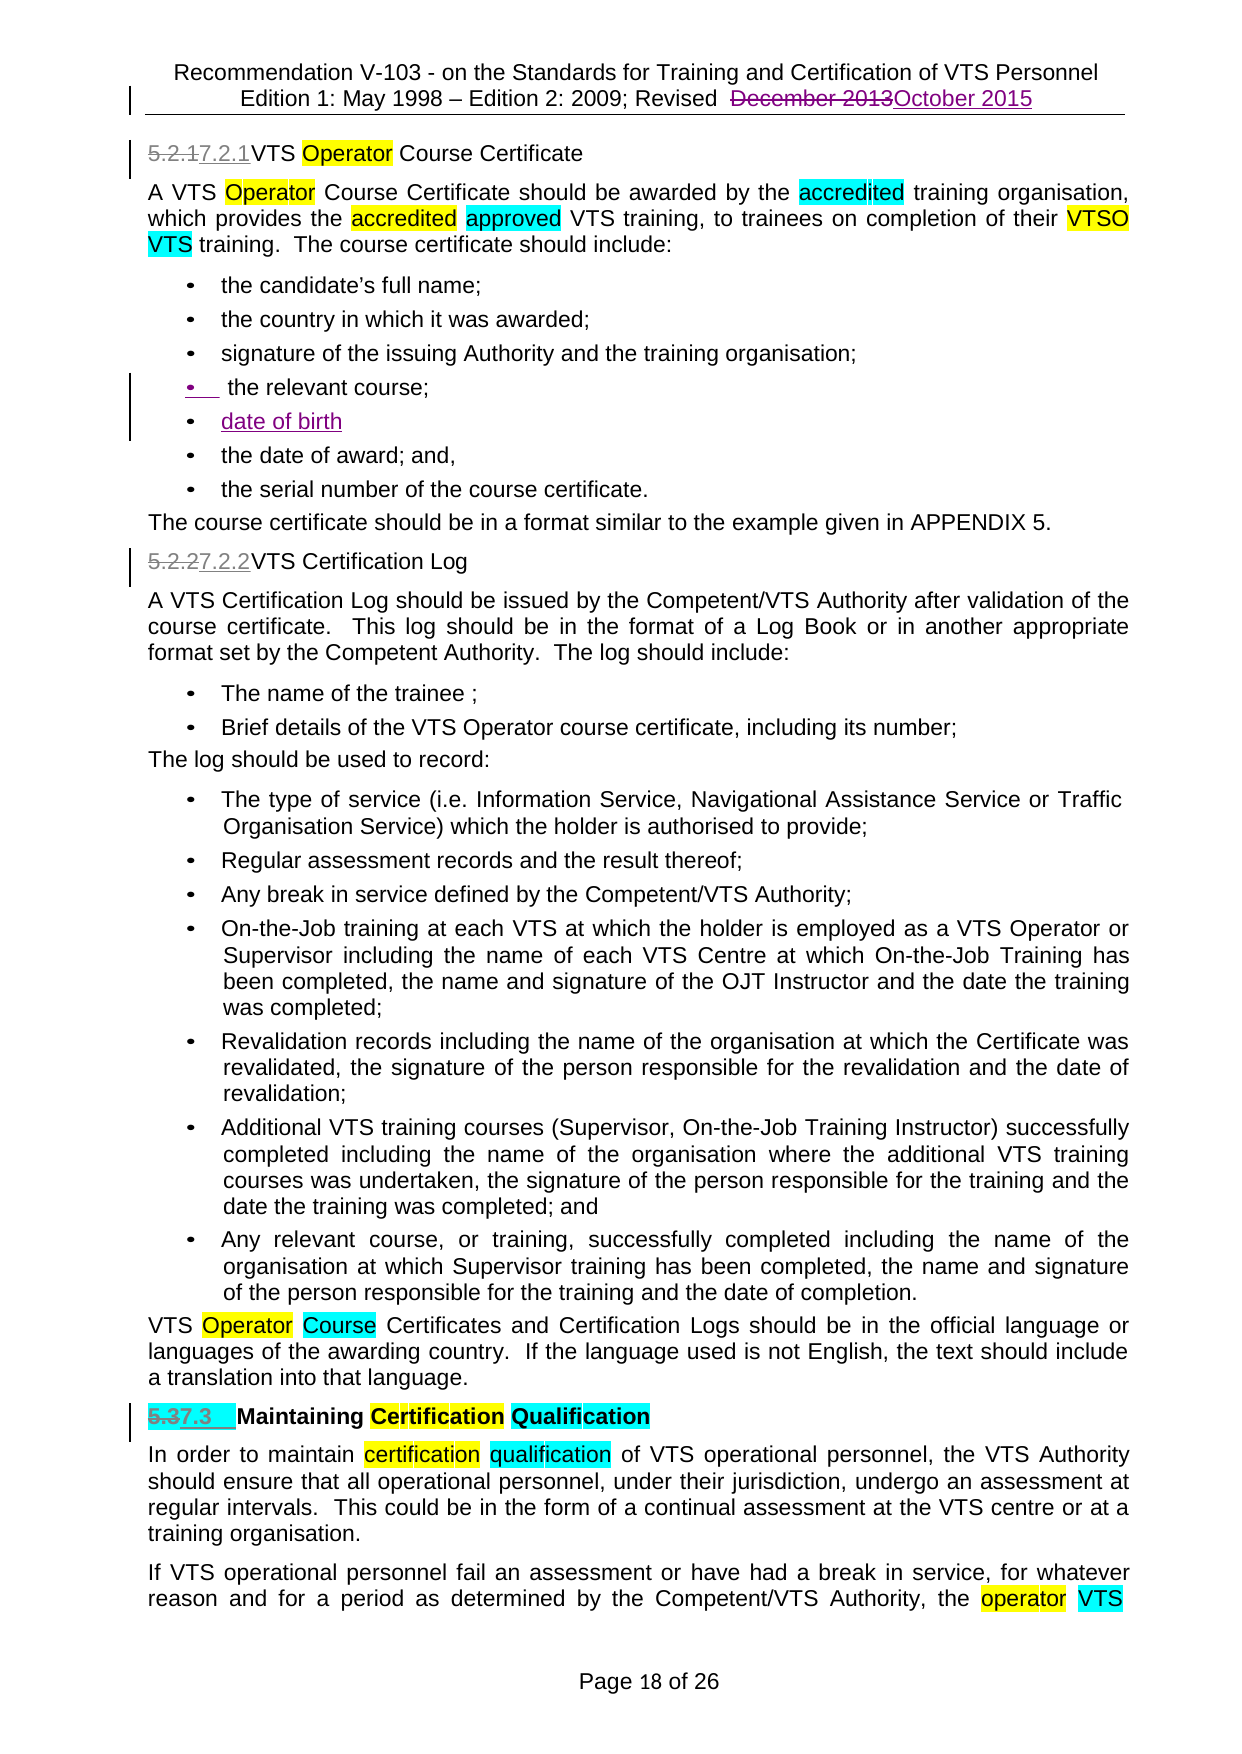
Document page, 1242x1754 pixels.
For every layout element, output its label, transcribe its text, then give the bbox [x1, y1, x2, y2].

text VTS Operator Course Certificates and Certification Logs should be in the official language or languages of the awarding country. If the language used is not English, the text should include a translation into that language. [148, 1312, 1129, 1391]
text • the date of award; and, [185, 442, 1142, 469]
text A VTS Certification Log should be issued by the Competent/VTS Authority after validation of the course certificate. This log should be in the format of a Log Book or in another appropriate format set by the Competent Authority. The log should include: [148, 587, 1129, 666]
text In order to maintain certification qualification of VTS operational personnel, the VTS Authority should ensure that all operational personnel, under their jurisdiction, undergo an assessment at regular intervals. This could be in the form of a continual assessment at the VTS centre or at a training organisation. [148, 1442, 1130, 1547]
text • the country in which it was awarded; [185, 306, 1142, 332]
text • Additional VTS training courses (Supervisor, On-the-Job Training Instructor) successfully completed including the name of the organisation where the additional VTS training courses was undertaken, the signature of the person responsible for the training and the date the training was completed; and [185, 1114, 1130, 1219]
text • the candidate’s full name; [185, 272, 1142, 298]
text Organisation Service) which the holder is authorised to provide; [223, 813, 1142, 839]
text • The type of service (i.e. Information Service, Navigational Assistance Service or Traffic [185, 786, 1142, 813]
text • signature of the issuing Authority and the training organisation; [185, 340, 1142, 366]
text 5.2.17.2.1VTS Operator Course Certificate [393, 140, 589, 166]
text 5.37.3 Maintaining Certification Qualification [148, 1403, 370, 1429]
text • date of birth [185, 408, 1142, 434]
text • Brief details of the VTS Operator course certificate, including its number; The log should be used to record: [148, 714, 964, 773]
text • the serial number of the course certificate. [185, 476, 1142, 503]
text • On-the-Job training at each VTS at which the holder is employed as a VTS Operator or Supervisor including the name of each VTS Centre at which On-the-Job Training has been completed, the name and signature of the OJT Instructor and the date the training was completed; [185, 915, 1130, 1021]
text If VTS operational personnel fail an assessment or have had a break in service, for whatever reason and for a period as determined by the Competent/VTS Authority, the operator VTS [148, 1559, 1130, 1612]
text • Any relevant course, or training, successfully completed including the name of the organisation at which Supervisor training has been completed, the name and signature of the person responsible for the training and the date of completion. [185, 1227, 1129, 1305]
text A VTS Operator Course Certificate should be awarded by the accredited training organisation, which provides the accredited approved VTS training, to trainees on completion of their VTSO VTS training. The course certificate should include: [148, 178, 1129, 257]
text • Any break in service defined by the Competent/VTS Authority; [185, 881, 1142, 908]
text 5.2.27.2.2VTS Certification Log [148, 548, 474, 574]
text • the relevant course; [185, 374, 1142, 400]
text 5.2.17.2.1VTS Operator Course Certificate [148, 140, 302, 166]
text • The name of the trainee ; [185, 680, 1142, 706]
text • Regular assessment records and the result thereof; [185, 847, 1142, 873]
text • Revalidation records including the name of the organisation at which the Certificate was revalidated, the signature of the person responsible for the revalidation and the date of revalidation; [185, 1028, 1129, 1107]
text The course certificate should be in a format similar to the example given in APPENDIX 5. [148, 509, 1057, 535]
